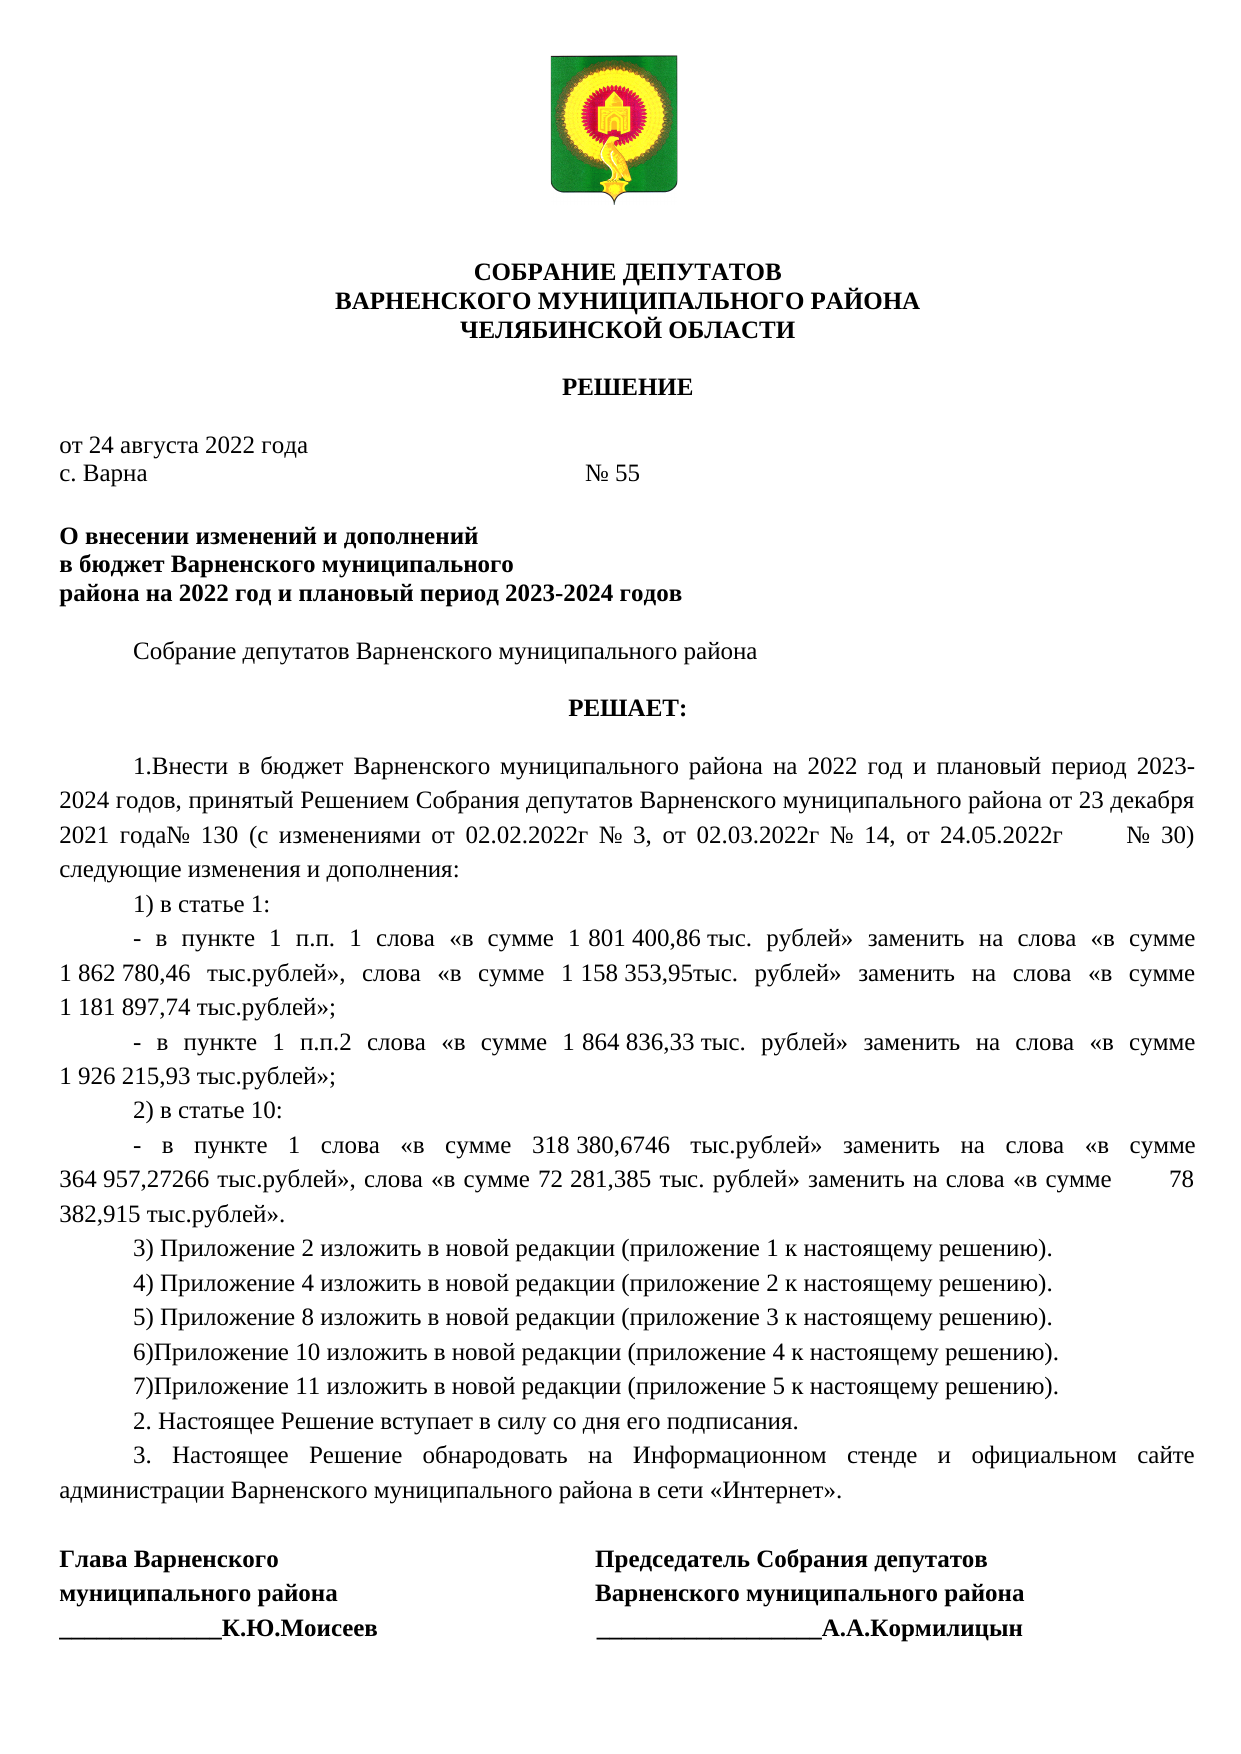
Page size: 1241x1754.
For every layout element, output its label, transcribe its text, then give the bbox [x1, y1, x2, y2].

title СОБРАНИЕ ДЕПУТАТОВ [59, 257, 1196, 286]
text муниципального района Варненского муниципального района [59, 1578, 1196, 1607]
title ВАРНЕНСКОГО МУНИЦИПАЛЬНОГО РАЙОНА [59, 286, 1196, 315]
text Глава Варненского Председатель Собрания депутатов [59, 1544, 1196, 1572]
text 4) Приложение 4 изложить в новой редакции (приложение 2 к настоящему решению). [133, 1268, 1196, 1297]
text 1) в статье 1: [59, 889, 1196, 917]
title от 24 августа 2022 года [59, 430, 1196, 458]
text 7)Приложение 11 изложить в новой редакции (приложение 5 к настоящему решению). [59, 1371, 1196, 1400]
title с. Варна № 55 [59, 458, 1196, 487]
text 6)Приложение 10 изложить в новой редакции (приложение 4 к настоящему решению). [59, 1337, 1196, 1366]
title в бюджет Варненского муниципального [59, 549, 1196, 578]
text - в пункте 1 слова «в сумме 318 380,6746 тыс.рублей» заменить на слова «в сумме 364 957,27266 тыс.рублей», слова «в сумме 72 281,385 тыс. рублей» заменить на слова «в сумме 78 382,915 тыс.рублей». [59, 1130, 1196, 1228]
text Собрание депутатов Варненского муниципального района [59, 636, 1196, 664]
title РЕШЕНИЕ [59, 372, 1196, 401]
text - в пункте 1 п.п. 1 слова «в сумме 1 801 400,86 тыс. рублей» заменить на слова «в сумме 1 862 780,46 тыс.рублей», слова «в сумме 1 158 353,95тыс. рублей» заменить на слова «в сумме 1 181 897,74 тыс.рублей»; [59, 923, 1196, 1021]
text РЕШАЕТ: [59, 693, 1196, 722]
text 3. Настоящее Решение обнародовать на Информационном стенде и официальном сайте администрации Варненского муниципального района в сети «Интернет». [59, 1440, 1196, 1503]
picture [550, 54, 678, 205]
text 3) Приложение 2 изложить в новой редакции (приложение 1 к настоящему решению). [59, 1233, 1196, 1262]
text 5) Приложение 8 изложить в новой редакции (приложение 3 к настоящему решению). [133, 1302, 1196, 1331]
text - в пункте 1 п.п.2 слова «в сумме 1 864 836,33 тыс. рублей» заменить на слова «в сумме 1 926 215,93 тыс.рублей»; [59, 1027, 1196, 1090]
title района на 2022 год и плановый период 2023-2024 годов [59, 578, 1196, 607]
text _____________К.Ю.Моисеев __________________А.А.Кормилицын [59, 1613, 1196, 1641]
text 2. Настоящее Решение вступает в силу со дня его подписания. [59, 1406, 1196, 1434]
title ЧЕЛЯБИНСКОЙ ОБЛАСТИ [59, 315, 1196, 343]
title О внесении изменений и дополнений [59, 521, 1196, 549]
text 1.Внести в бюджет Варненского муниципального района на 2022 год и плановый период 2023-2024 годов, принятый Решением Собрания депутатов Варненского муниципального района от 23 декабря 2021 года№ 130 (с изменениями от 02.02.2022г № 3, от 02.03.2022г № 14, от 24.05.2022г № 30) следующие изменения и дополнения: [59, 751, 1196, 883]
text 2) в статье 10: [59, 1096, 1196, 1124]
